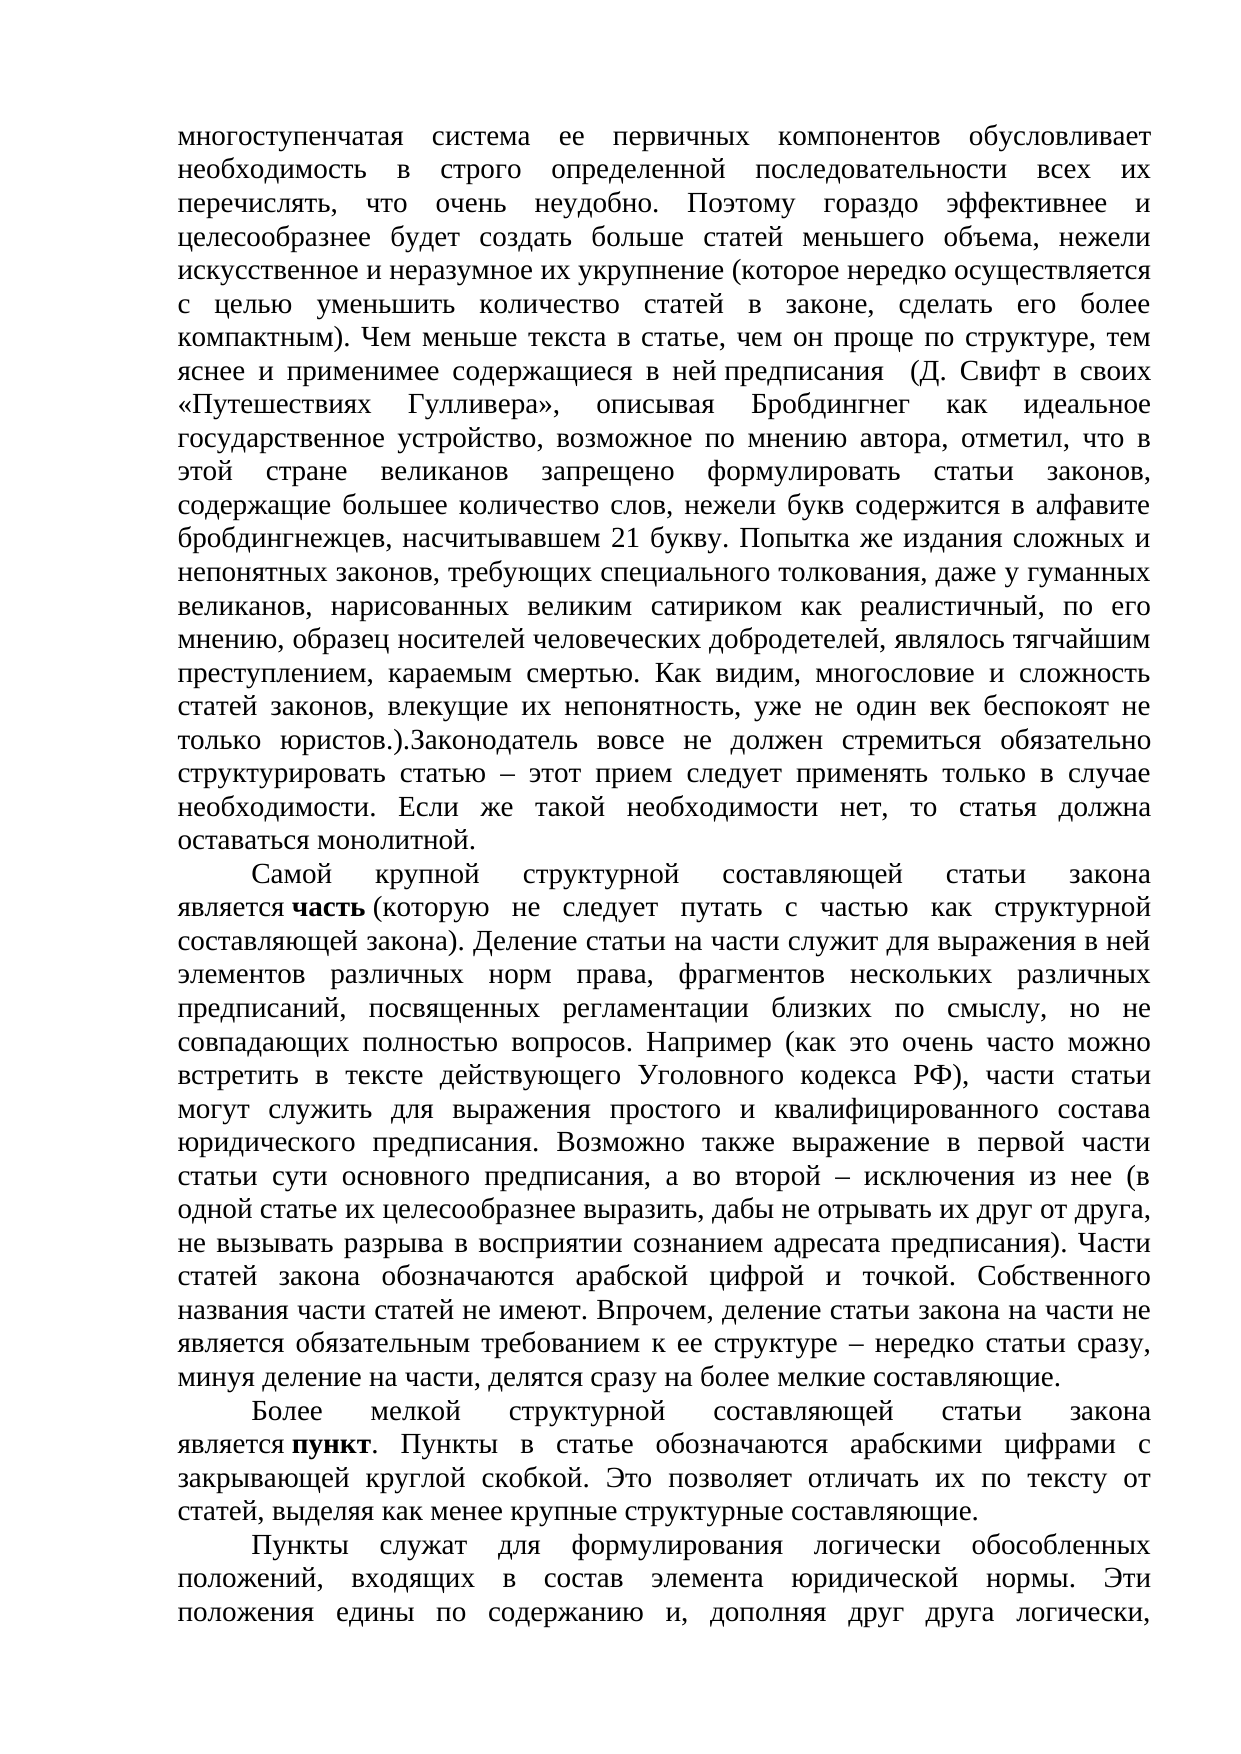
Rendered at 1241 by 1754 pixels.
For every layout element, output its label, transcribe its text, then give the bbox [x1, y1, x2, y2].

text Самой крупной структурной составляющей статьи закона является часть (которую не следует путать с частью как структурной составляющей закона). Деление статьи на части служит для выражения в ней элементов различных норм права, фрагментов нескольких различных предписаний, посвященных регламентации близких по смыслу, но не совпадающих полностью вопросов. Например (как это очень часто можно встретить в тексте действующего Уголовного кодекса РФ), части статьи могут служить для выражения простого и квалифицированного состава юридического предписания. Возможно также выражение в первой части статьи сути основного предписания, а во второй – исключения из нее (в одной статье их целесообразнее выразить, дабы не отрывать их друг от друга, не вызывать разрыва в восприятии сознанием адресата предписания). Части статей закона обозначаются арабской цифрой и точкой. Собственного названия части статей не имеют. Впрочем, деление статьи закона на части не является обязательным требованием к ее структуре – нередко статьи сразу, минуя деление на части, делятся сразу на более мелкие составляющие. [177, 856, 1152, 1393]
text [177, 1527, 1152, 1627]
text Более мелкой структурной составляющей статьи закона является пункт. Пункты в статье обозначаются арабскими цифрами с закрывающей круглой скобкой. Это позволяет отличать их по тексту от статей, выделяя как менее крупные структурные составляющие. [177, 1393, 1152, 1527]
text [177, 118, 1152, 856]
